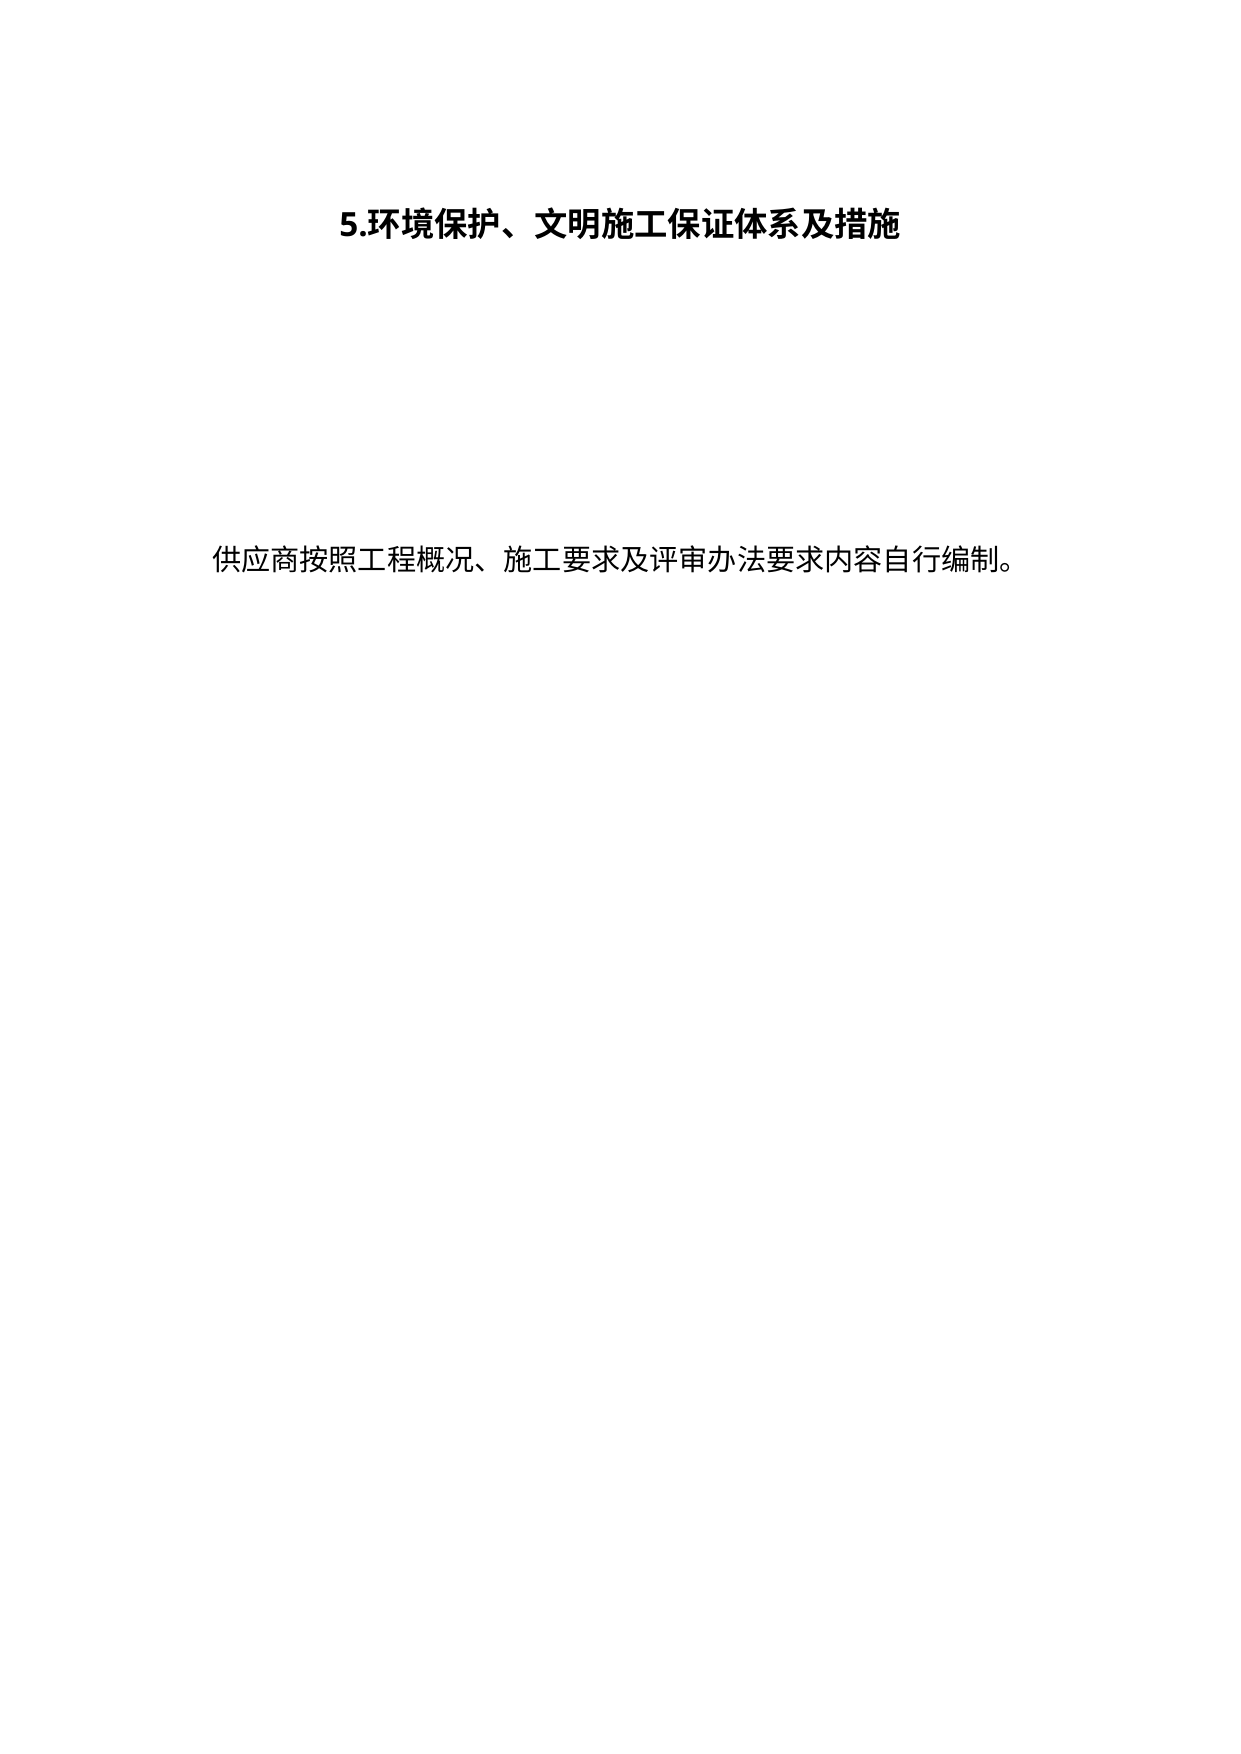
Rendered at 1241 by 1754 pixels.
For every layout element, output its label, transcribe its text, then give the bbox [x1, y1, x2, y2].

subtitle 5.环境保护、文明施工保证体系及措施 [187, 189, 1053, 254]
text 供应商按照工程概况、施工要求及评审办法要求内容自行编制。 [187, 525, 1053, 590]
